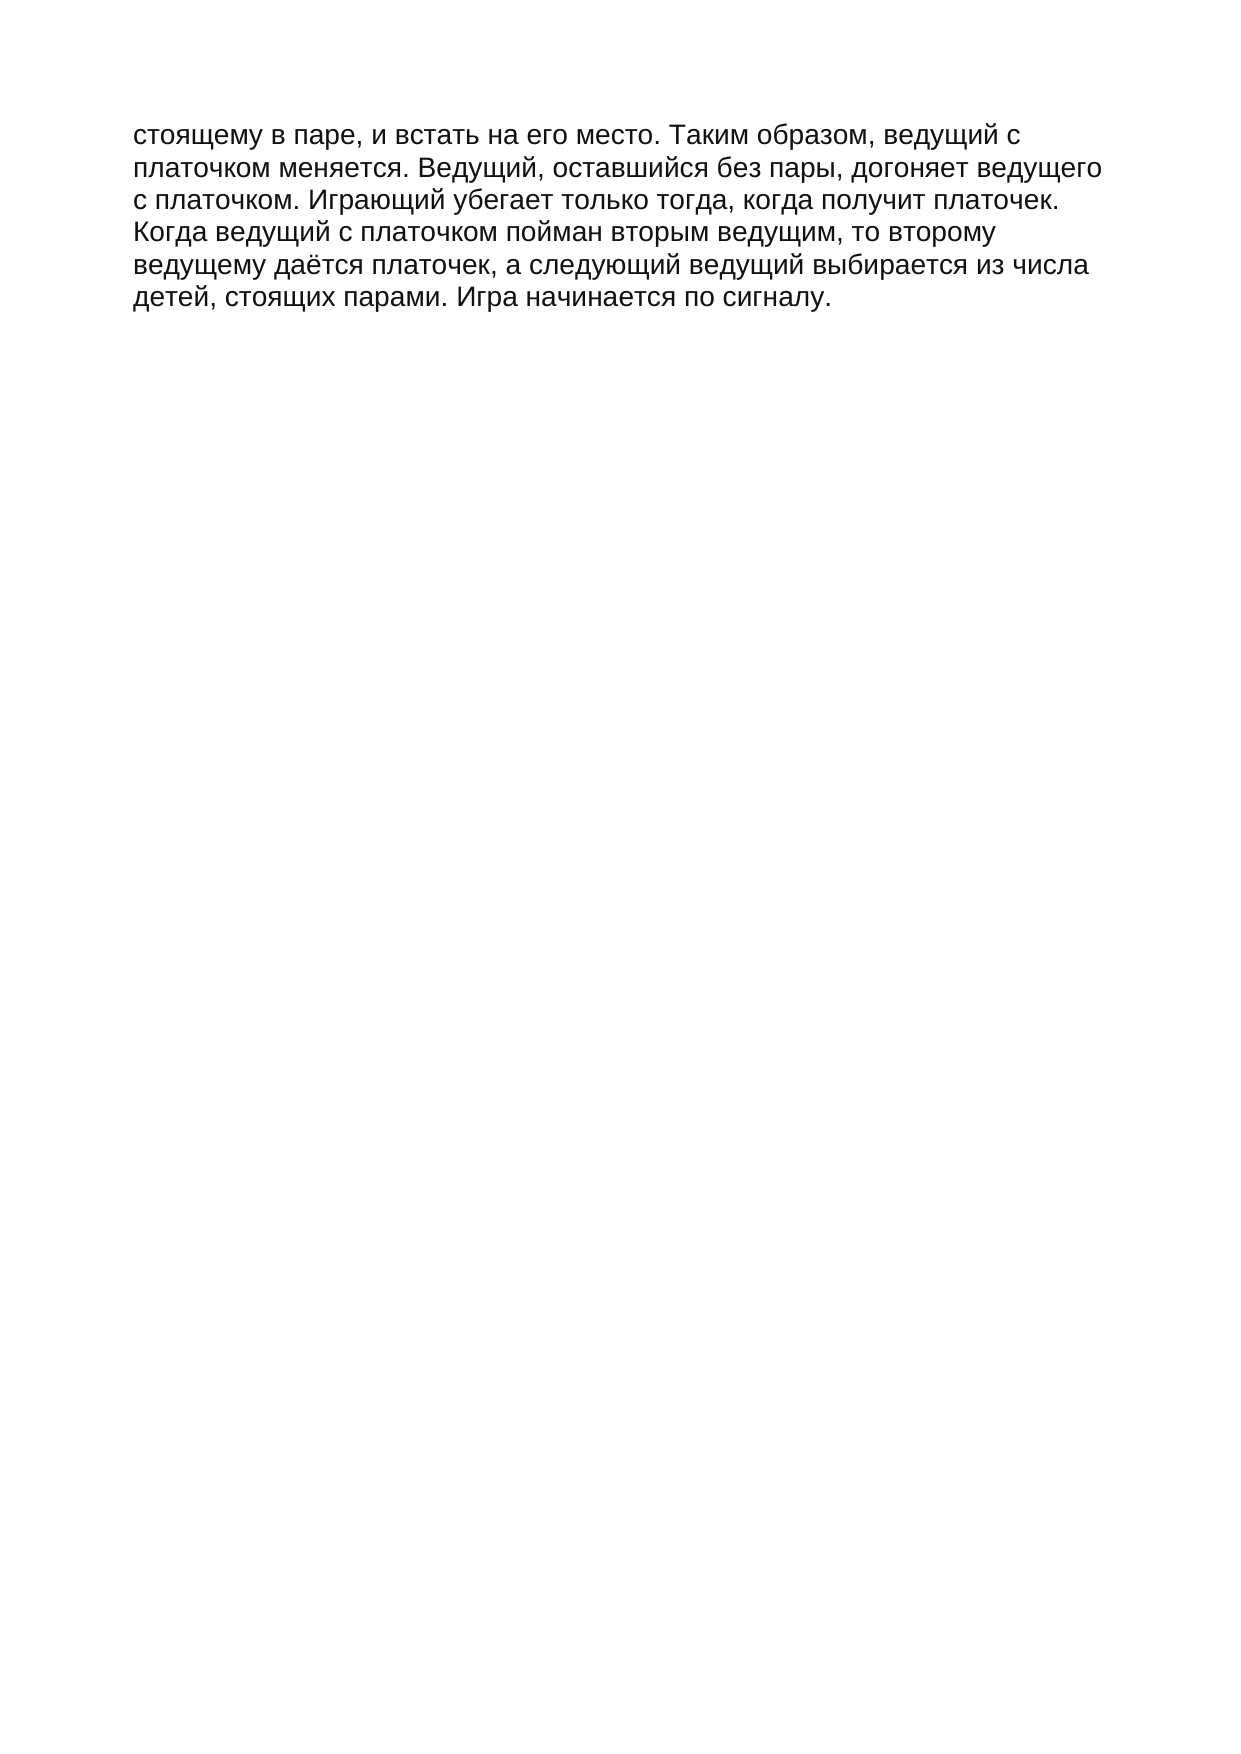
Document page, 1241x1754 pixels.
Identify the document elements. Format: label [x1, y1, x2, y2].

text [133, 118, 1107, 312]
